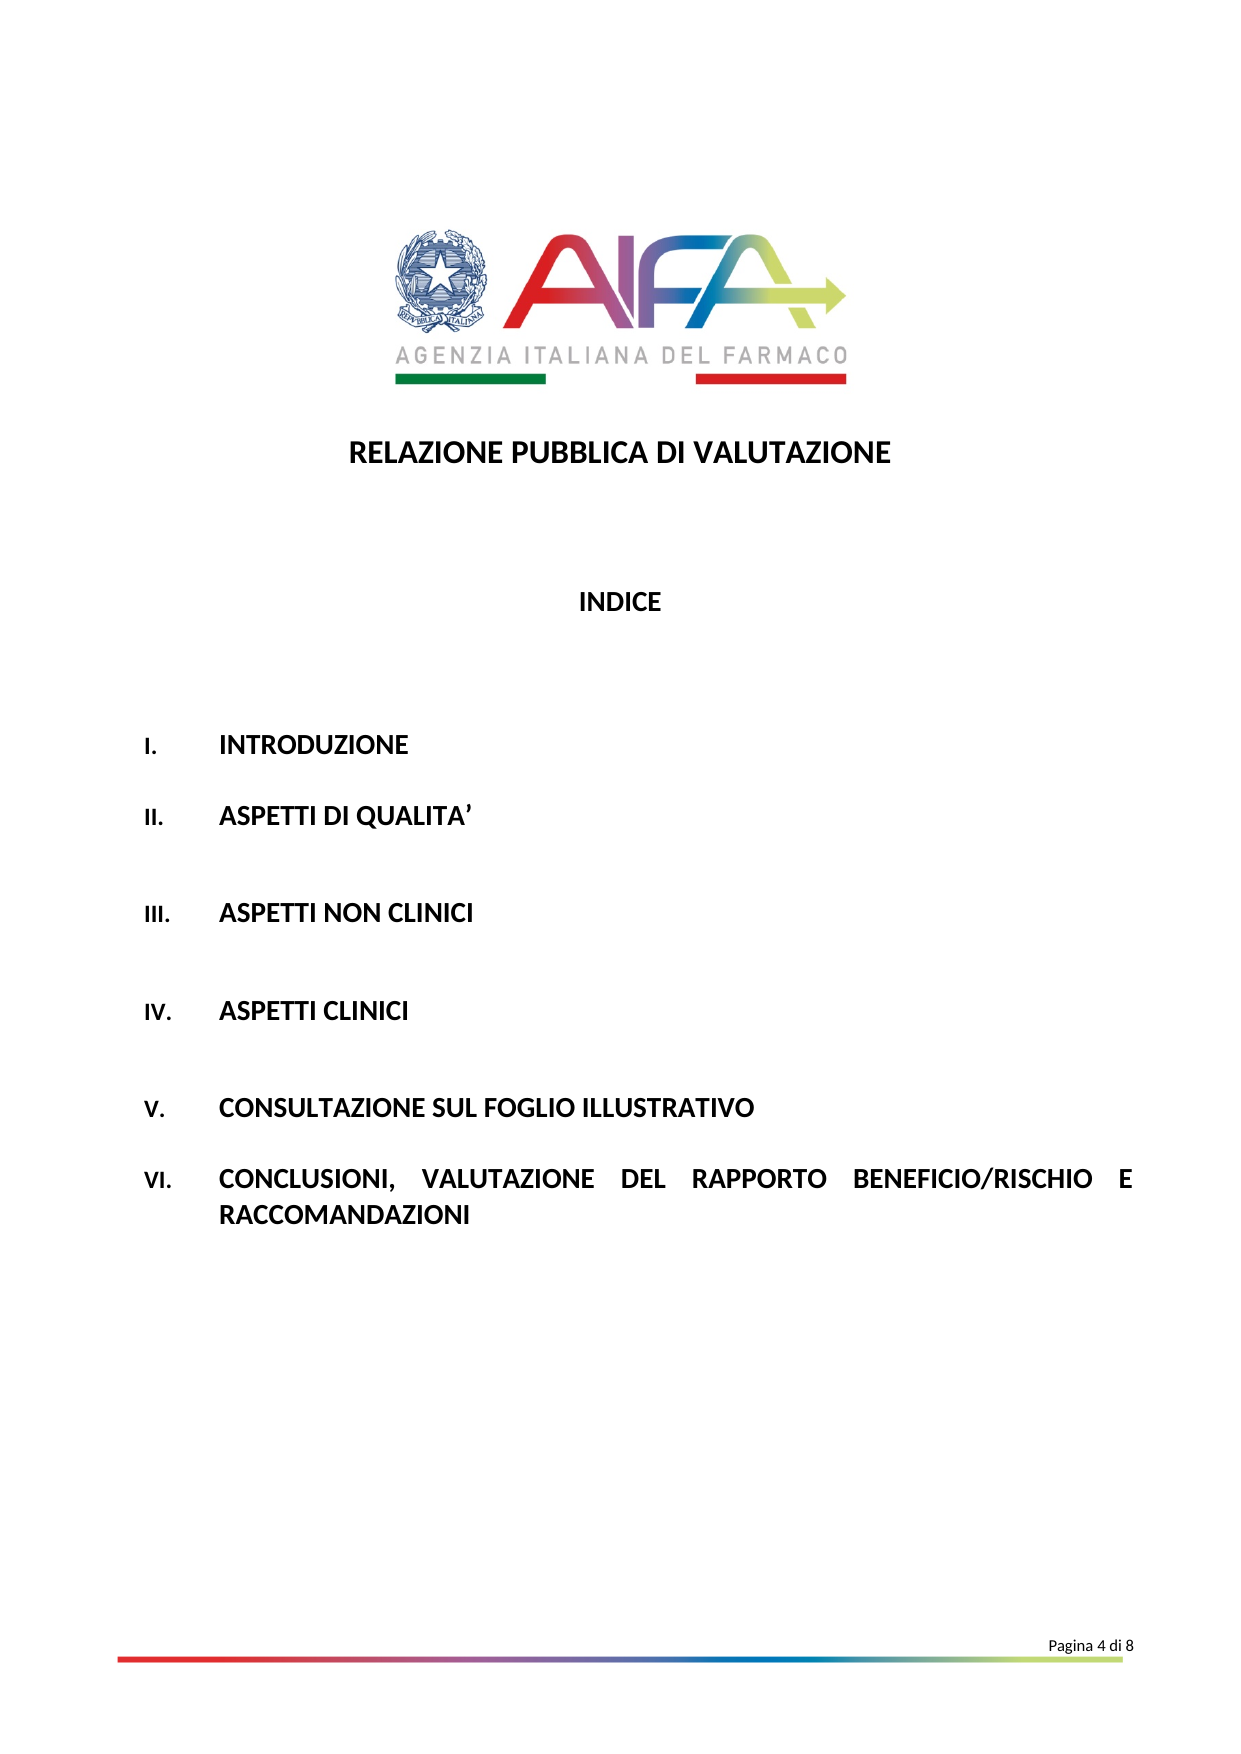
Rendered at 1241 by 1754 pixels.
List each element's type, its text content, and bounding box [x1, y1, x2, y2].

text RELAZIONE PUBBLICA DI VALUTAZIONE [106, 431, 1134, 471]
list INTRODUZIONE [144, 726, 1134, 762]
list CONSULTAZIONE SUL FOGLIO ILLUSTRATIVO [144, 1089, 1134, 1125]
list ASPETTI DI QUALITA’ [144, 797, 1134, 833]
list ASPETTI NON CLINICI [144, 894, 1134, 930]
picture [0, 1624, 1241, 1754]
list CONCLUSIONI, VALUTAZIONE DEL RAPPORTO BENEFICIO/RISCHIO E RACCOMANDAZIONI [144, 1161, 1134, 1260]
text INDICE [106, 583, 1134, 619]
list ASPETTI CLINICI [144, 992, 1134, 1028]
picture [384, 218, 857, 395]
